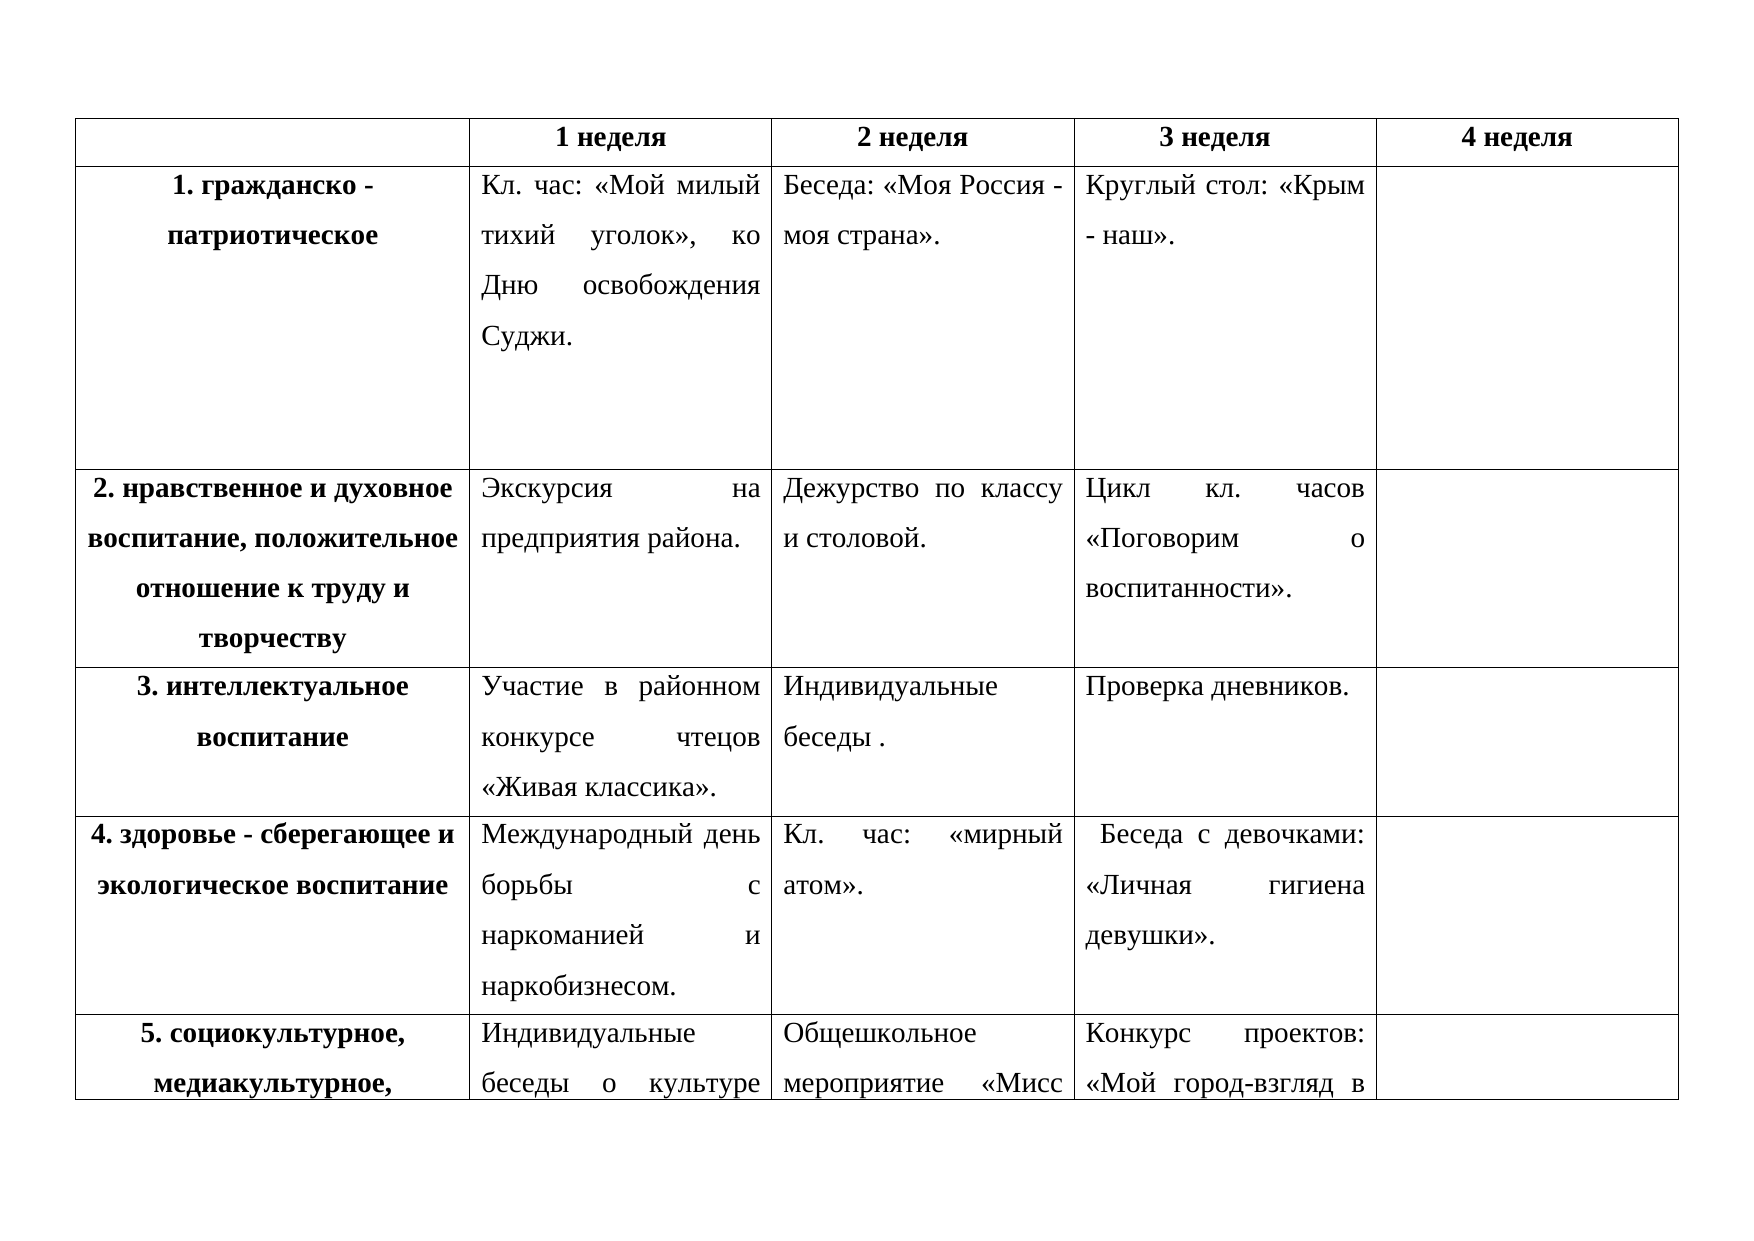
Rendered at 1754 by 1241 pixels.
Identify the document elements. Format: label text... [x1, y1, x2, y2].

table_cell 2. нравственное и духовное воспитание, положительное отношение к труду и творчеству [76, 470, 469, 667]
table_cell Беседа с девочками: «Личная гигиена девушки». [1075, 817, 1376, 1014]
table_cell Участие в районном конкурсе чтецов «Живая классика». [470, 668, 771, 816]
table_cell 2 неделя [772, 119, 1074, 166]
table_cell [470, 1015, 771, 1099]
table_cell Индивидуальные беседы . [772, 668, 1074, 816]
table_cell 4 неделя [1377, 119, 1678, 166]
table_cell Кл. час: «Мой милый тихий уголок», ко Дню освобождения Суджи. [470, 167, 771, 469]
table_cell 4. здоровье - сберегающее и экологическое воспитание [76, 817, 469, 1014]
table_cell [1377, 470, 1678, 667]
table_cell [1377, 1015, 1678, 1099]
table_cell 1. гражданско - патриотическое [76, 167, 469, 469]
table_cell [1377, 167, 1678, 469]
table_cell Беседа: «Моя Россия - моя страна». [772, 167, 1074, 469]
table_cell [772, 1015, 1074, 1099]
table_cell Кл. час: «мирный атом». [772, 817, 1074, 1014]
table_cell Дежурство по классу и столовой. [772, 470, 1074, 667]
table_cell Международный день борьбы с наркоманией и наркобизнесом. [470, 817, 771, 1014]
table_cell [1377, 668, 1678, 816]
table_cell 3. интеллектуальное воспитание [76, 668, 469, 816]
table_cell Цикл кл. часов «Поговорим о воспитанности». [1075, 470, 1376, 667]
table_cell 1 неделя [470, 119, 771, 166]
table_cell Экскурсия на предприятия района. [470, 470, 771, 667]
table_cell 3 неделя [1075, 119, 1376, 166]
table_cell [76, 1015, 469, 1099]
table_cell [1075, 1015, 1376, 1099]
table_cell [1377, 817, 1678, 1014]
table_cell Проверка дневников. [1075, 668, 1376, 816]
table_cell Круглый стол: «Крым - наш». [1075, 167, 1376, 469]
